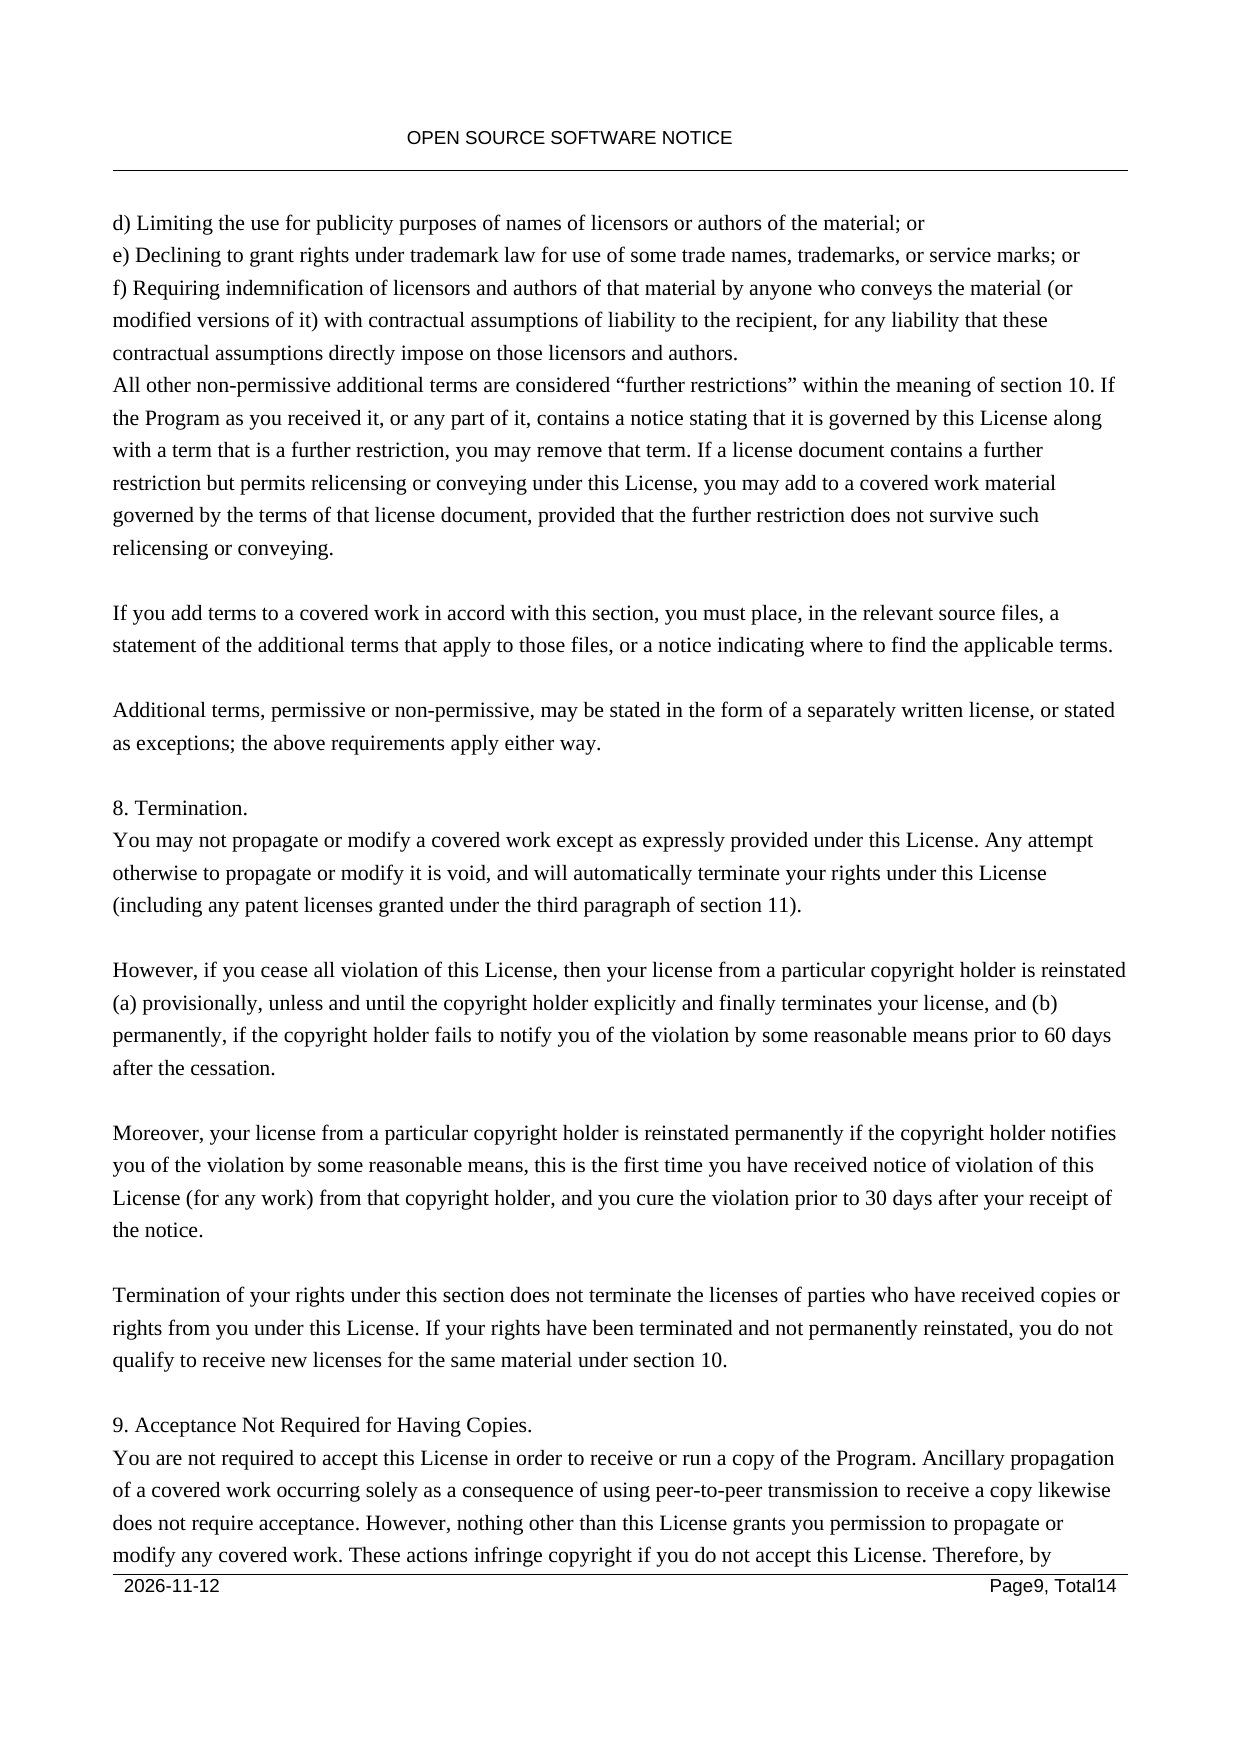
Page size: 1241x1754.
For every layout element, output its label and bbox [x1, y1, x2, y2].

text [112, 206, 1128, 1571]
